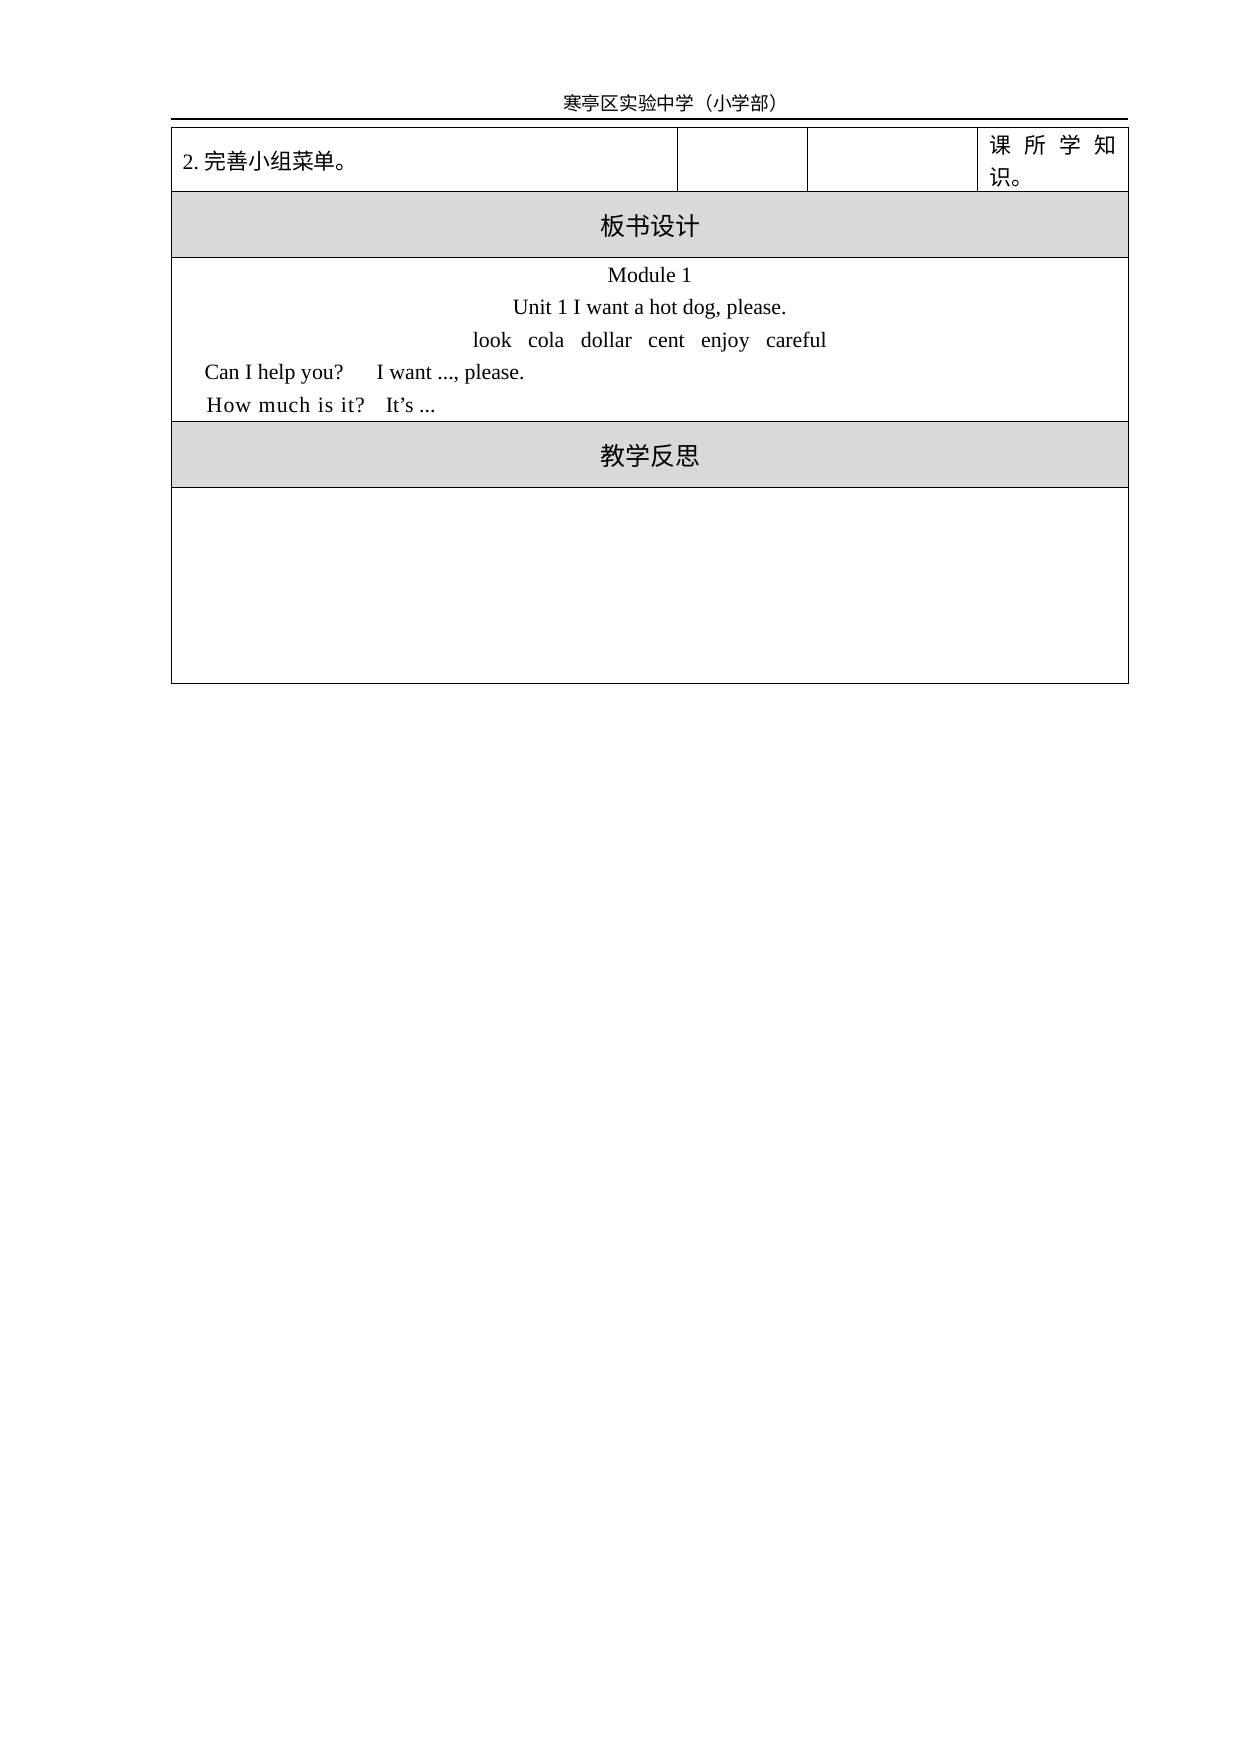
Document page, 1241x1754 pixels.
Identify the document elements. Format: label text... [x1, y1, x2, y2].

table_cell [172, 128, 677, 191]
table_cell [172, 488, 1128, 683]
table_cell 板书设计 [172, 192, 1128, 257]
table_cell 【目标】复习巩固本节课所学知识。 [978, 128, 1128, 191]
table_cell [808, 128, 977, 191]
table_cell Module 1 Unit 1 I want a hot dog, please. look cola dollar cent enjoy careful Can I help you? I want ..., please. How much is it? It’s ... [172, 258, 1128, 421]
table_cell 教学反思 [172, 422, 1128, 487]
table_cell [678, 128, 807, 191]
